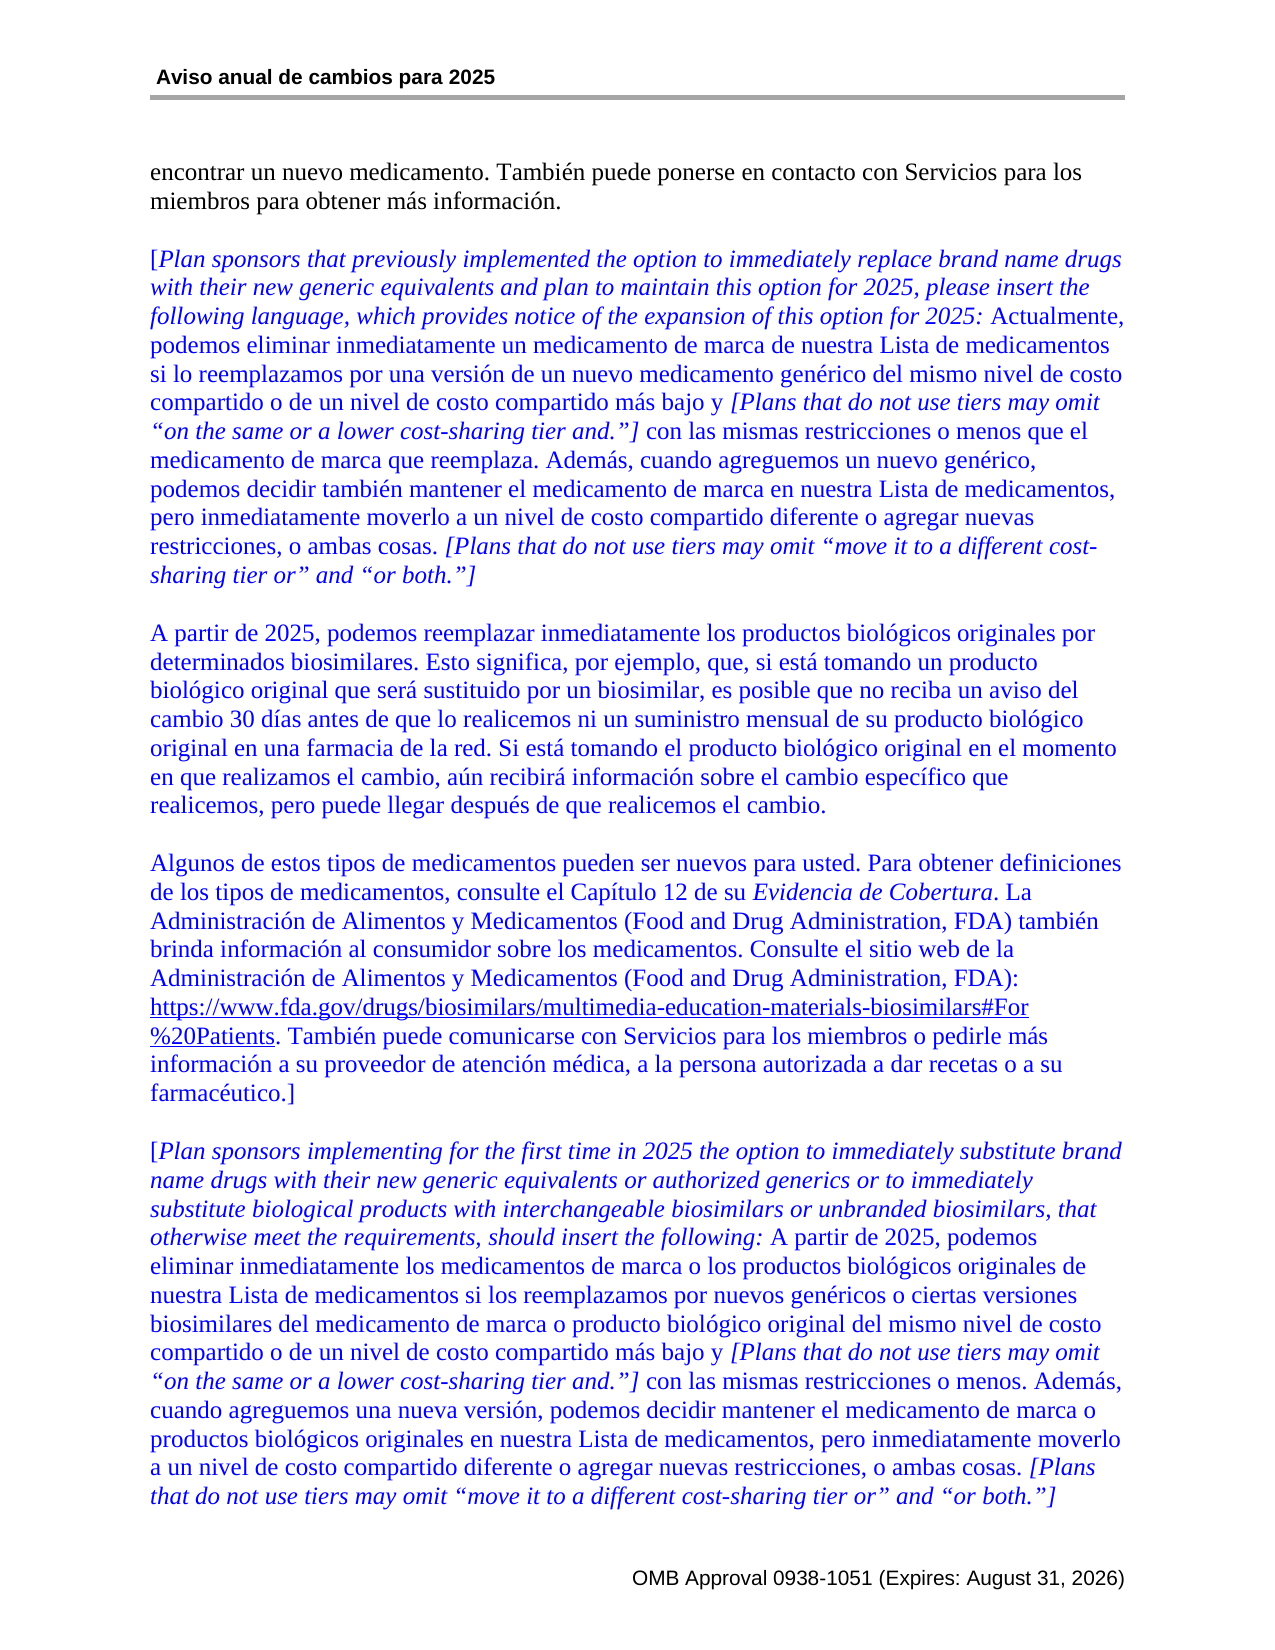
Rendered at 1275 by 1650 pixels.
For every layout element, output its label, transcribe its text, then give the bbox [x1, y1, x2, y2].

text [Plan sponsors that previously implemented the option to immediately replace brand name drugs with their new generic equivalents and plan to maintain this option for 2025, please insert the following language, which provides notice of the expansion of this option for 2025: Actualmente, podemos eliminar inmediatamente un medicamento de marca de nuestra Lista de medicamentos si lo reemplazamos por una versión de un nuevo medicamento genérico del mismo nivel de costo compartido o de un nivel de costo compartido más bajo y [Plans that do not use tiers may omit “on the same or a lower cost-sharing tier and.”] con las mismas restricciones o menos que el medicamento de marca que reemplaza. Además, cuando agreguemos un nuevo genérico, podemos decidir también mantener el medicamento de marca en nuestra Lista de medicamentos, pero inmediatamente moverlo a un nivel de costo compartido diferente o agregar nuevas restricciones, o ambas cosas. [Plans that do not use tiers may omit “move it to a different cost-sharing tier or” and “or both.”] [150, 244, 1125, 589]
text Algunos de estos tipos de medicamentos pueden ser nuevos para usted. Para obtener definiciones de los tipos de medicamentos, consulte el Capítulo 12 de su Evidencia de Cobertura. La Administración de Alimentos y Medicamentos (Food and Drug Administration, FDA) también brinda información al consumidor sobre los medicamentos. Consulte el sitio web de la Administración de Alimentos y Medicamentos (Food and Drug Administration, FDA): https://www.fda.gov/drugs/biosimilars/multimedia-education-materials-biosimilars#For%20Patients. También puede comunicarse con Servicios para los miembros o pedirle más información a su proveedor de atención médica, a la persona autorizada a dar recetas o a su farmacéutico.] [150, 848, 1125, 1107]
text [Plan sponsors implementing for the first time in 2025 the option to immediately substitute brand name drugs with their new generic equivalents or authorized generics or to immediately substitute biological products with interchangeable biosimilars or unbranded biosimilars, that otherwise meet the requirements, should insert the following: A partir de 2025, podemos eliminar inmediatamente los medicamentos de marca o los productos biológicos originales de nuestra Lista de medicamentos si los reemplazamos por nuevos genéricos o ciertas versiones biosimilares del medicamento de marca o producto biológico original del mismo nivel de costo compartido o de un nivel de costo compartido más bajo y [Plans that do not use tiers may omit “on the same or a lower cost-sharing tier and.”] con las mismas restricciones o menos. Además, cuando agreguemos una nueva versión, podemos decidir mantener el medicamento de marca o productos biológicos originales en nuestra Lista de medicamentos, pero inmediatamente moverlo a un nivel de costo compartido diferente o agregar nuevas restricciones, o ambas cosas. [Plans that do not use tiers may omit “move it to a different cost-sharing tier or” and “or both.”] [150, 1136, 1125, 1510]
text A partir de 2025, podemos reemplazar inmediatamente los productos biológicos originales por determinados biosimilares. Esto significa, por ejemplo, que, si está tomando un producto biológico original que será sustituido por un biosimilar, es posible que no reciba un aviso del cambio 30 días antes de que lo realicemos ni un suministro mensual de su producto biológico original en una farmacia de la red. Si está tomando el producto biológico original en el momento en que realizamos el cambio, aún recibirá información sobre el cambio específico que realicemos, pero puede llegar después de que realicemos el cambio. [150, 618, 1125, 819]
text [150, 157, 1125, 214]
